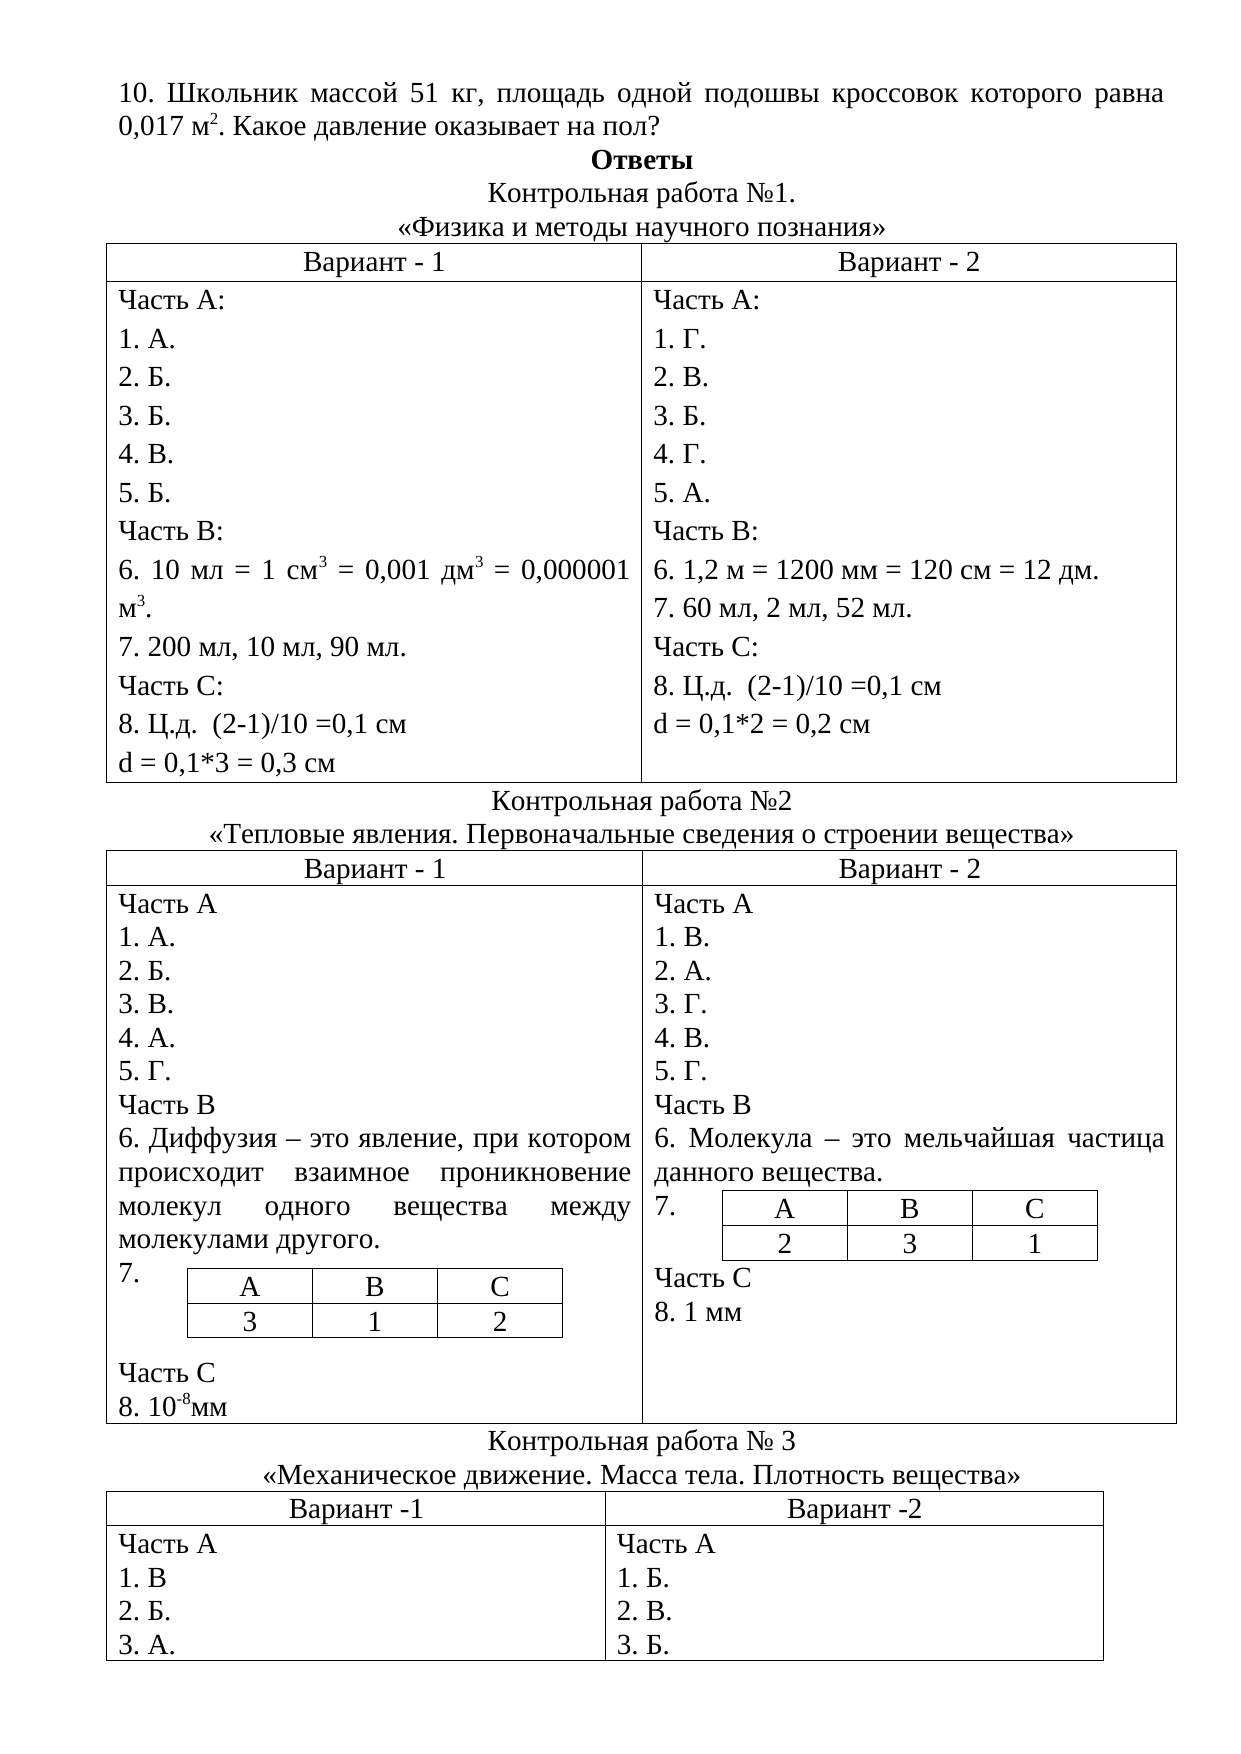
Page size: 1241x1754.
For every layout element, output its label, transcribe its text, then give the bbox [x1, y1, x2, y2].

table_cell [107, 1526, 605, 1660]
table_header Вариант - 1 [107, 851, 642, 885]
text Ответы [118, 142, 1165, 176]
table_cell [606, 1526, 1103, 1660]
table_cell Часть А 1. А. 2. Б. 3. В. 4. А. 5. Г. Часть В 6. Диффузия – это явление, при котором происходит взаимное проникновение молекул одного вещества между молекулами другого. 7. Часть С 8. 10-8мм [107, 886, 642, 1422]
text Контрольная работа № 3 [118, 1424, 1165, 1457]
text 10. Школьник массой 51 кг, площадь одной подошвы кроссовок которого равна 0,017 м2. Какое давление оказывает на пол? [118, 75, 1165, 142]
table_header Вариант -1 [107, 1492, 605, 1525]
text «Тепловые явления. Первоначальные сведения о строении вещества» [118, 817, 1165, 850]
text Контрольная работа №2 [118, 783, 1165, 817]
table_cell Часть А: 1. Г. 2. В. 3. Б. 4. Г. 5. А. Часть В: 6. 1,2 м = 1200 мм = 120 см = 12 дм. 7. 60 мл, 2 мл, 52 мл. Часть С: 8. Ц.д. (2-1)/10 =0,1 см d = 0,1*2 = 0,2 см [642, 282, 1176, 782]
text «Физика и методы научного познания» [118, 209, 1165, 243]
table_cell Часть А 1. В. 2. А. 3. Г. 4. В. 5. Г. Часть В 6. Молекула – это мельчайшая частица данного вещества. 7. Часть С 8. 1 мм [643, 886, 1176, 1422]
table_cell Часть А: 1. А. 2. Б. 3. Б. 4. В. 5. Б. Часть В: 6. 10 мл = 1 см3 = 0,001 дм3 = 0,000001 м3. 7. 200 мл, 10 мл, 90 мл. Часть С: 8. Ц.д. (2-1)/10 =0,1 см d = 0,1*3 = 0,3 см [107, 282, 641, 782]
text Контрольная работа №1. [118, 176, 1165, 209]
table_header Вариант - 2 [643, 851, 1176, 885]
table_header Вариант -2 [606, 1492, 1103, 1525]
text «Механическое движение. Масса тела. Плотность вещества» [118, 1457, 1165, 1491]
table_header Вариант - 1 [107, 244, 641, 281]
table_header Вариант - 2 [642, 244, 1176, 281]
